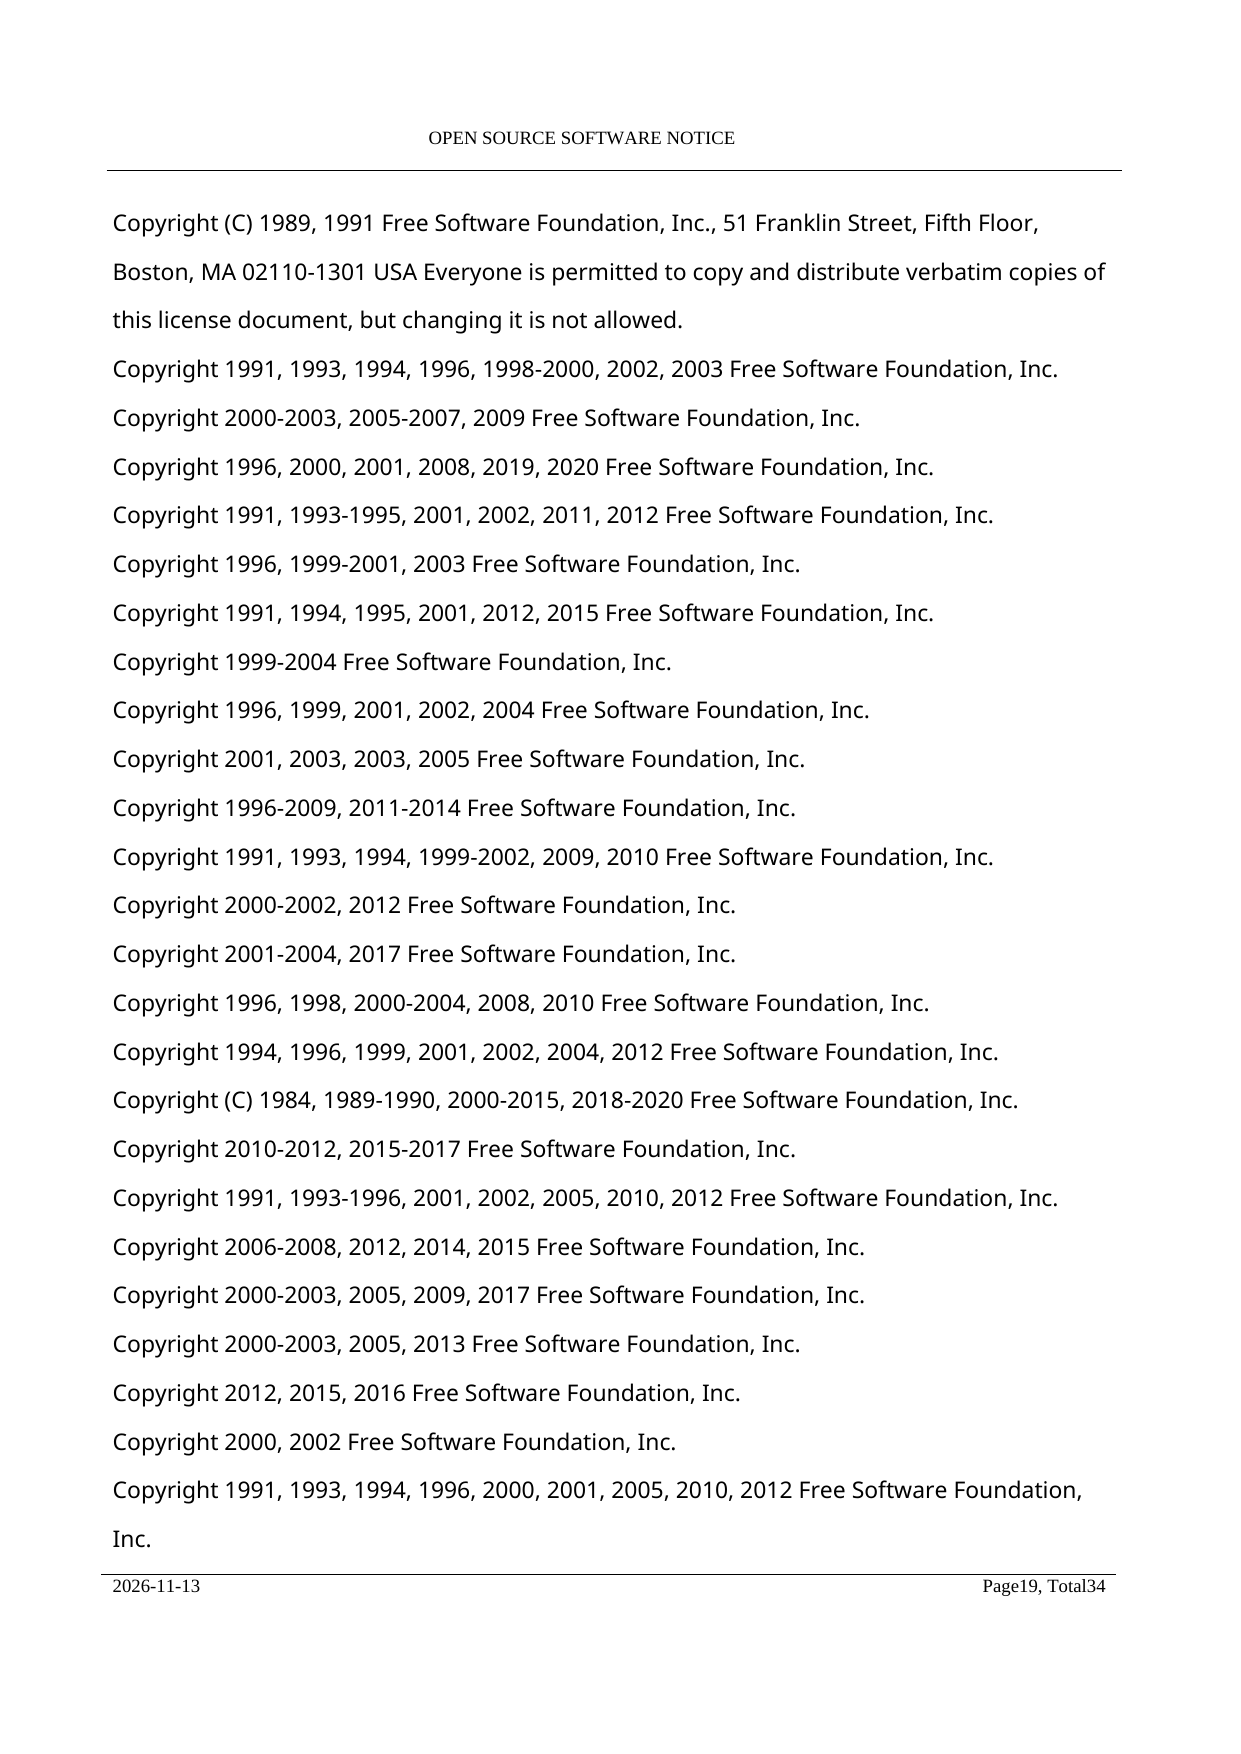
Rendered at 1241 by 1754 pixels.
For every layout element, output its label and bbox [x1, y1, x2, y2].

text [112, 206, 1128, 1555]
